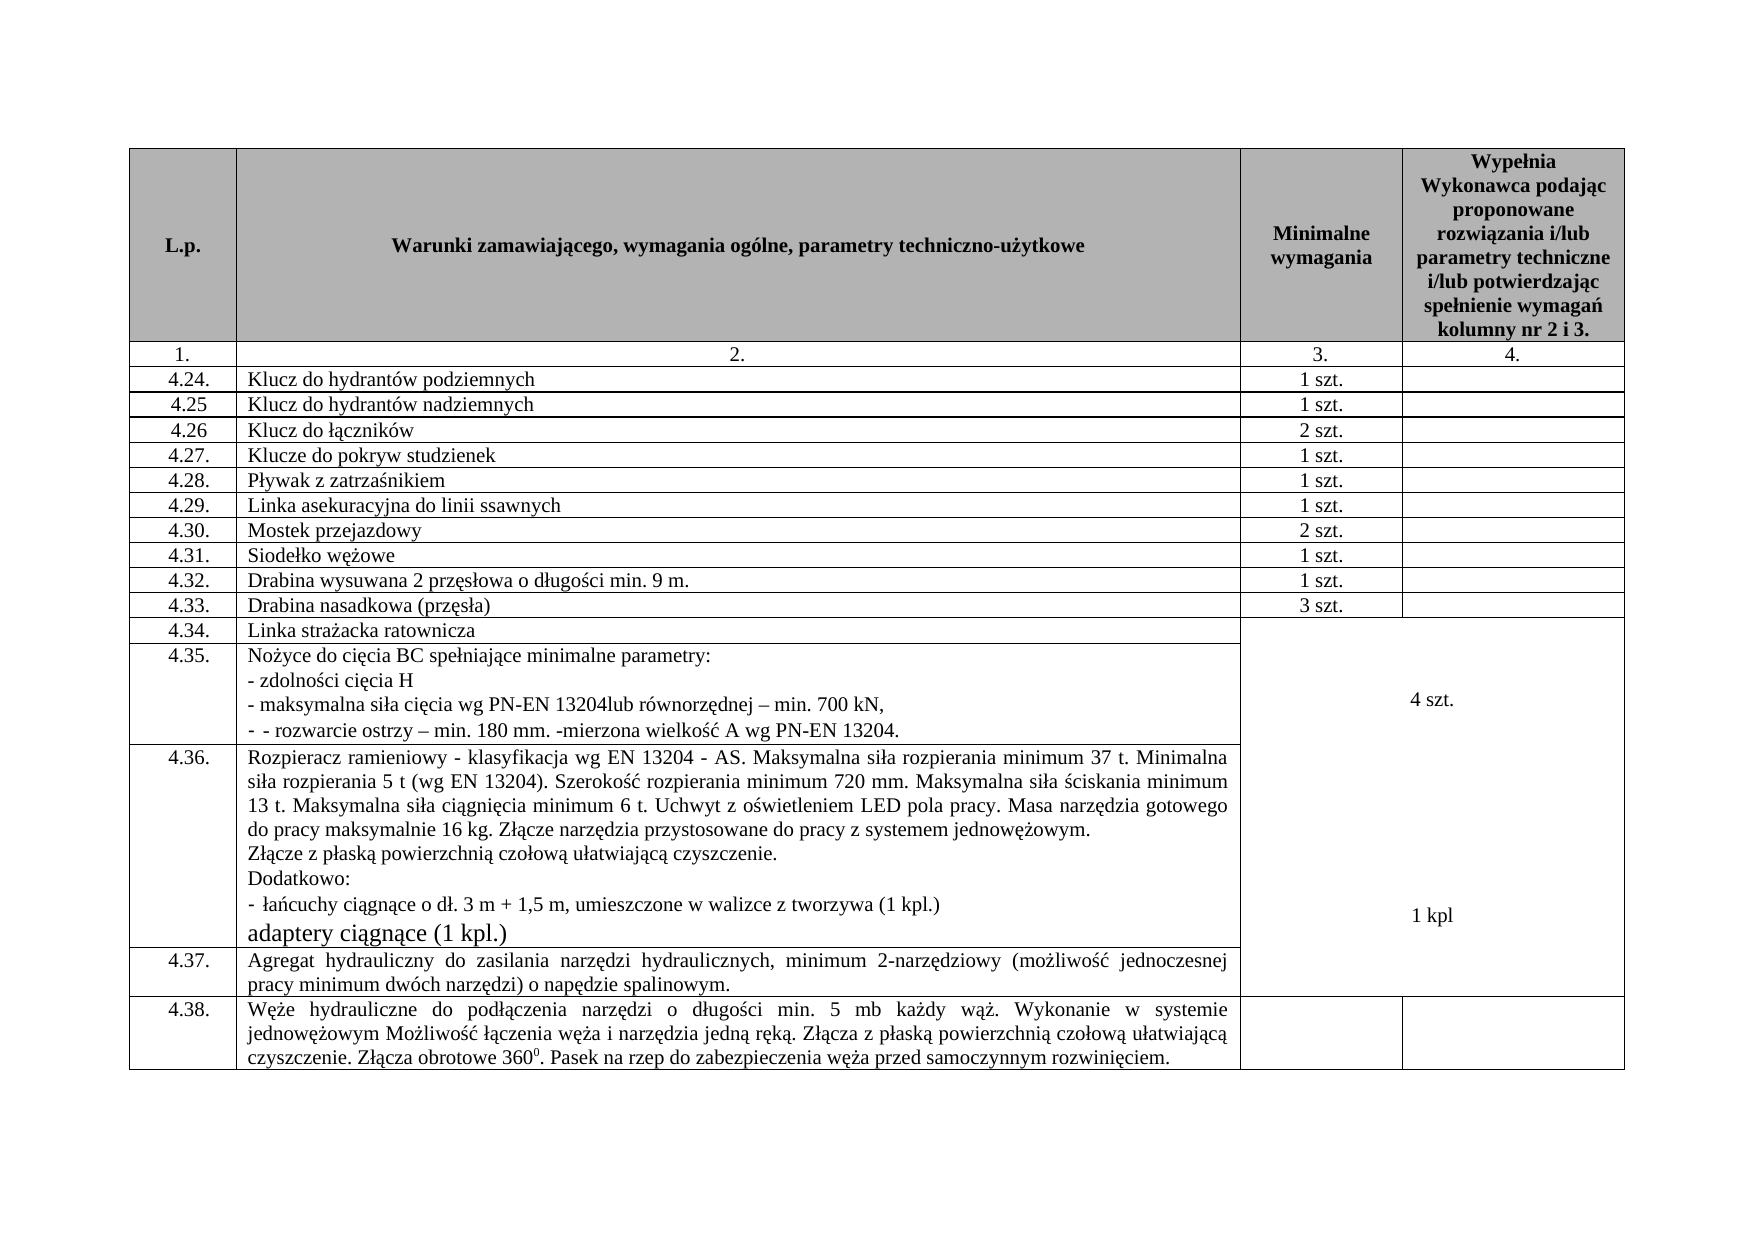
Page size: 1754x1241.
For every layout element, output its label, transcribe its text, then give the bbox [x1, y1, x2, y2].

table_cell 2 szt. [1241, 418, 1402, 442]
table_cell 4.28. [130, 468, 236, 492]
table_cell [237, 342, 1240, 366]
table_cell 4.34. [130, 618, 236, 642]
table_cell [1403, 342, 1624, 366]
table_cell [1403, 593, 1624, 617]
table_cell Klucz do łączników [237, 418, 1240, 442]
table_cell 4.30. [130, 518, 236, 542]
table_cell [1403, 443, 1624, 467]
table_cell [1403, 367, 1624, 391]
table_cell Pływak z zatrzaśnikiem [237, 468, 1240, 492]
table_cell [1403, 468, 1624, 492]
table_cell Rozpieracz ramieniowy - klasyfikacja wg EN 13204 - AS. Maksymalna siła rozpierania minimum 37 t. Minimalna siła rozpierania 5 t (wg EN 13204). Szerokość rozpierania minimum 720 mm. Maksymalna siła ściskania minimum 13 t. Maksymalna siła ciągnięcia minimum 6 t. Uchwyt z oświetleniem LED pola pracy. Masa narzędzia gotowego do pracy maksymalnie 16 kg. Złącze narzędzia przystosowane do pracy z systemem jednowężowym. Złącze z płaską powierzchnią czołową ułatwiającą czyszczenie. Dodatkowo: łańcuchy ciągnące o dł. 3 m + 1,5 m, umieszczone w walizce z tworzywa (1 kpl.) adaptery ciągnące (1 kpl.) [237, 745, 1240, 947]
table_cell 1 szt. [1241, 367, 1402, 391]
table_cell [1241, 342, 1402, 366]
table_cell Klucz do hydrantów nadziemnych [237, 393, 1240, 416]
table_cell Klucz do hydrantów podziemnych [237, 367, 1240, 391]
table_cell [1403, 518, 1624, 542]
table_cell 4.37. [130, 948, 236, 996]
table_cell Klucze do pokryw studzienek [237, 443, 1240, 467]
table_cell [130, 342, 236, 366]
table_cell 4.24. [130, 367, 236, 391]
table_cell [1403, 393, 1624, 416]
table_cell 1 szt. [1241, 493, 1402, 517]
table_cell [1241, 997, 1402, 1069]
table_cell 1 szt. [1241, 443, 1402, 467]
table_cell Węże hydrauliczne do podłączenia narzędzi o długości min. 5 mb każdy wąż. Wykonanie w systemie jednowężowym Możliwość łączenia węża i narzędzia jedną ręką. Złącza z płaską powierzchnią czołową ułatwiającą czyszczenie. Złącza obrotowe 3600. Pasek na rzep do zabezpieczenia węża przed samoczynnym rozwinięciem. [237, 997, 1240, 1069]
table_cell 4.31. [130, 543, 236, 567]
table_cell 4.35. [130, 644, 236, 744]
table_header Warunki zamawiającego, wymagania ogólne, parametry techniczno-użytkowe [237, 149, 1240, 341]
table_cell 4.29. [130, 493, 236, 517]
table_cell Drabina nasadkowa (przęsła) [237, 593, 1240, 617]
table_cell 3 szt. [1241, 593, 1402, 617]
table_cell 4.27. [130, 443, 236, 467]
table_header Minimalne wymagania [1241, 149, 1402, 341]
table_cell 4.33. [130, 593, 236, 617]
table_cell Nożyce do cięcia BC spełniające minimalne parametry: - zdolności cięcia H - maksymalna siła cięcia wg PN-EN 13204lub równorzędnej – min. 700 kN, - rozwarcie ostrzy – min. 180 mm. -mierzona wielkość A wg PN-EN 13204. [237, 644, 1240, 744]
table_cell [1403, 997, 1624, 1069]
table_cell 4.25 [130, 393, 236, 416]
table_cell 1 szt. [1241, 543, 1402, 567]
table_cell 1 szt. [1241, 468, 1402, 492]
table_cell 4.26 [130, 418, 236, 442]
table_cell [1403, 493, 1624, 517]
table_cell [1403, 418, 1624, 442]
table_cell Siodełko wężowe [237, 543, 1240, 567]
table_cell 4 szt. 1 kpl [1241, 618, 1624, 996]
table_cell 4.32. [130, 568, 236, 592]
table_header L.p. [130, 149, 236, 341]
table_cell 2 szt. [1241, 518, 1402, 542]
table_cell [1403, 543, 1624, 567]
table_cell Drabina wysuwana 2 przęsłowa o długości min. 9 m. [237, 568, 1240, 592]
table_cell 1 szt. [1241, 568, 1402, 592]
table_cell 1 szt. [1241, 393, 1402, 416]
table_cell 4.38. [130, 997, 236, 1069]
table_header Wypełnia Wykonawca podając proponowane rozwiązania i/lub parametry techniczne i/lub potwierdzając spełnienie wymagań kolumny nr 2 i 3. [1403, 149, 1624, 341]
table_cell [1403, 568, 1624, 592]
table_cell Linka strażacka ratownicza [237, 618, 1240, 642]
table_cell Linka asekuracyjna do linii ssawnych [237, 493, 1240, 517]
table_cell Agregat hydrauliczny do zasilania narzędzi hydraulicznych, minimum 2-narzędziowy (możliwość jednoczesnej pracy minimum dwóch narzędzi) o napędzie spalinowym. [237, 948, 1240, 996]
table_cell Mostek przejazdowy [237, 518, 1240, 542]
table_cell 4.36. [130, 745, 236, 947]
